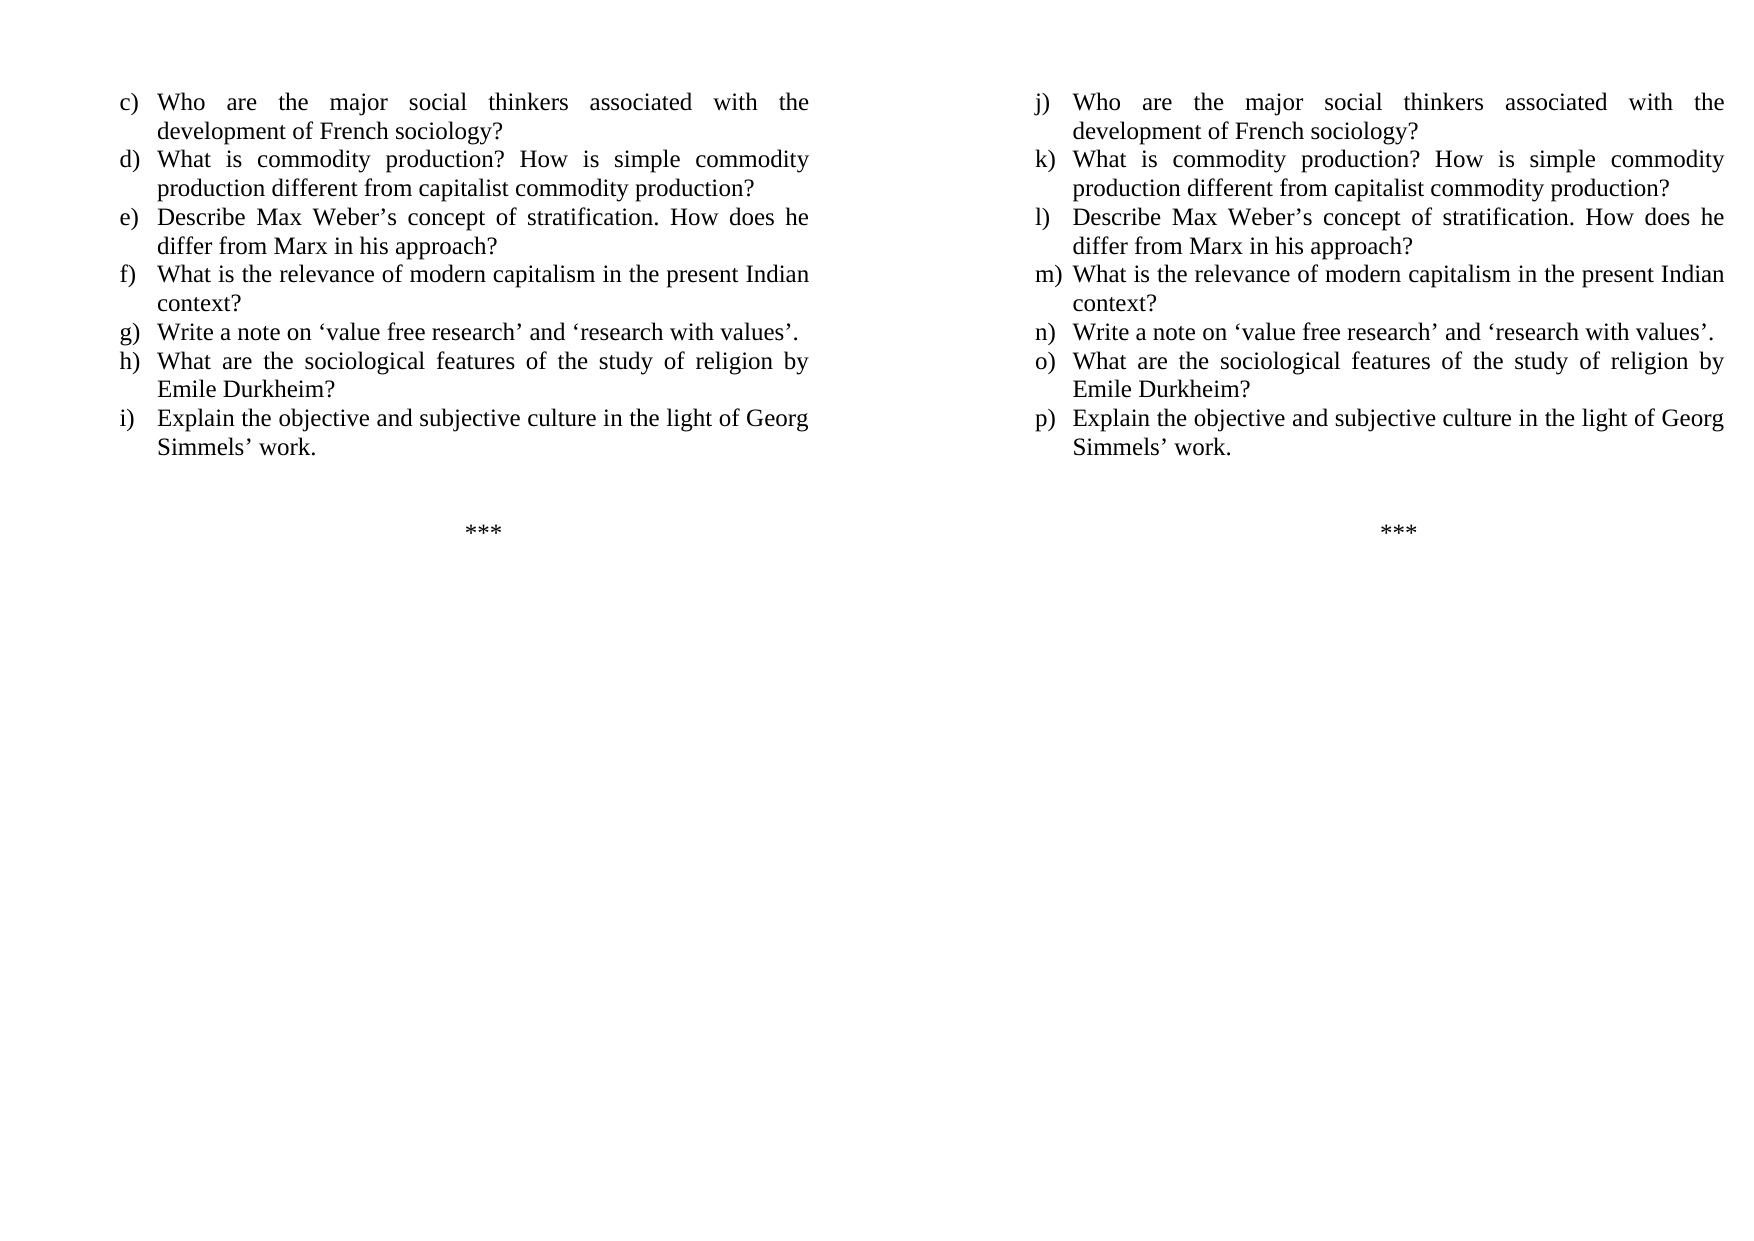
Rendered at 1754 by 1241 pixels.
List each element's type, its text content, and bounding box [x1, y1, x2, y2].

list What are the sociological features of the study of religion by Emile Durkheim? [1035, 346, 1725, 403]
list Who are the major social thinkers associated with the development of French sociology? [1035, 87, 1725, 144]
list Explain the objective and subjective culture in the light of Georg Simmels’ work. [1035, 403, 1725, 461]
list Write a note on ‘value free research’ and ‘research with values’. [119, 317, 809, 346]
list What are the sociological features of the study of religion by Emile Durkheim? [119, 346, 809, 403]
list What is commodity production? How is simple commodity production different from capitalist commodity production? [1035, 144, 1725, 202]
list What is the relevance of modern capitalism in the present Indian context? [119, 259, 809, 317]
text *** [157, 518, 809, 547]
list Write a note on ‘value free research’ and ‘research with values’. [1035, 317, 1725, 346]
list Who are the major social thinkers associated with the development of French sociology? [119, 87, 809, 144]
list Describe Max Weber’s concept of stratification. How does he differ from Marx in his approach? [1035, 202, 1725, 259]
list Explain the objective and subjective culture in the light of Georg Simmels’ work. [119, 403, 809, 461]
list What is commodity production? How is simple commodity production different from capitalist commodity production? [119, 144, 809, 202]
list What is the relevance of modern capitalism in the present Indian context? [1035, 259, 1725, 317]
text *** [1072, 518, 1725, 547]
list Describe Max Weber’s concept of stratification. How does he differ from Marx in his approach? [119, 202, 809, 259]
